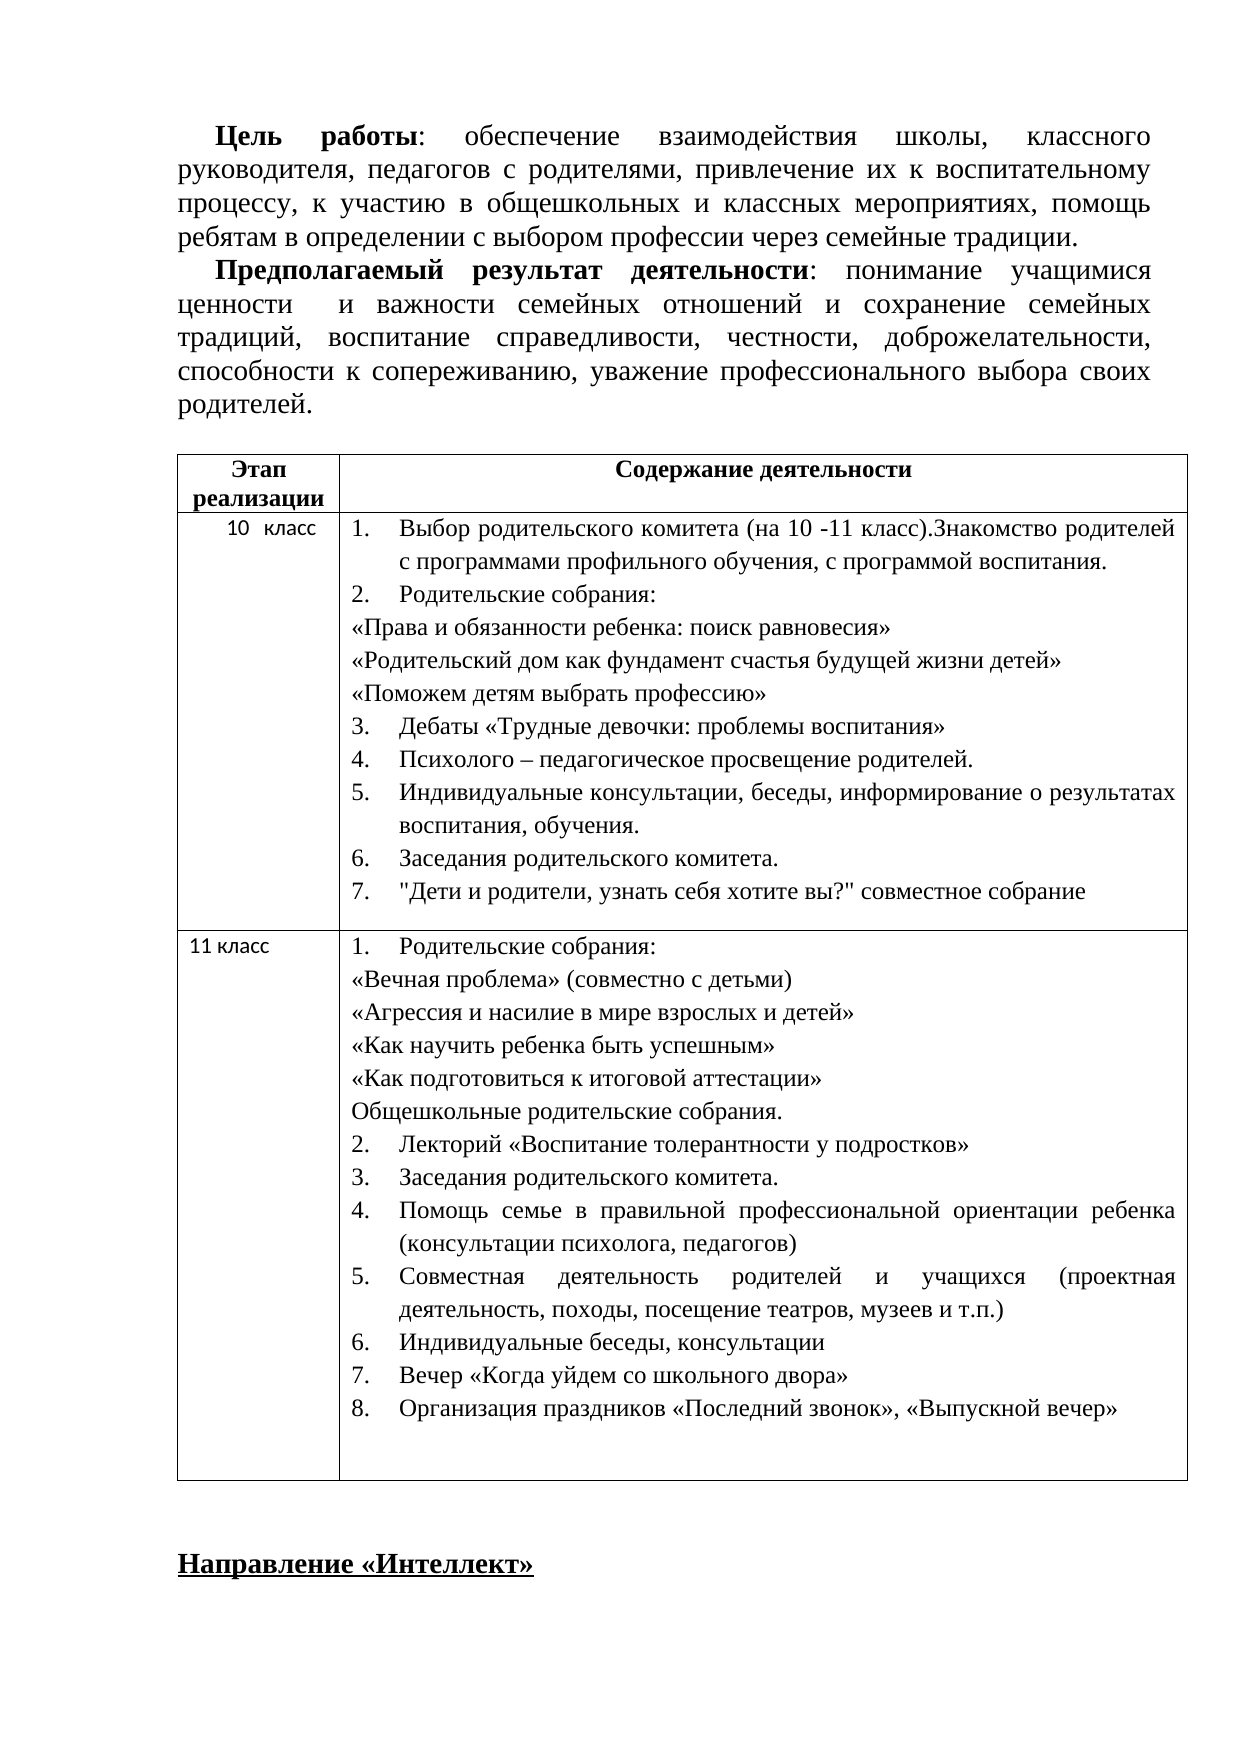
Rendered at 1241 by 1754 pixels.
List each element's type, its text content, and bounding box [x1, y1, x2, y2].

table_header Содержание деятельности [340, 455, 1187, 512]
table_cell класс [178, 513, 339, 930]
table_header Этап реализации [178, 455, 339, 512]
text Цель работы: обеспечение взаимодействия школы, классного руководителя, педагогов с родителями, привлечение их к воспитательному процессу, к участию в общешкольных и классных мероприятиях, помощь ребятам в определении с выбором профессии через семейные традиции. [177, 118, 1152, 252]
table_cell Выбор родительского комитета (на 10 -11 класс).Знакомство родителей с программами профильного обучения, с программой воспитания. Родительские собрания: «Права и обязанности ребенка: поиск равновесия» «Родительский дом как фундамент счастья будущей жизни детей» «Поможем детям выбрать профессию» Дебаты «Трудные девочки: проблемы воспитания» Психолого – педагогическое просвещение родителей. Индивидуальные консультации, беседы, информирование о результатах воспитания, обучения. Заседания родительского комитета. "Дети и родители, узнать себя хотите вы?" совместное собрание [340, 513, 1187, 930]
text Предполагаемый результат деятельности: понимание учащимися ценности и важности семейных отношений и сохранение семейных традиций, воспитание справедливости, честности, доброжелательности, способности к сопереживанию, уважение профессионального выбора своих родителей. [177, 252, 1152, 420]
table_cell 11 класс [178, 931, 339, 1480]
text Направление «Интеллект» [177, 1546, 1152, 1579]
table_cell Родительские собрания: «Вечная проблема» (совместно с детьми) «Агрессия и насилие в мире взрослых и детей» «Как научить ребенка быть успешным» «Как подготовиться к итоговой аттестации» Общешкольные родительские собрания. Лекторий «Воспитание толерантности у подростков» Заседания родительского комитета. Помощь семье в правильной профессиональной ориентации ребенка (консультации психолога, педагогов) Совместная деятельность родителей и учащихся (проектная деятельность, походы, посещение театров, музеев и т.п.) Индивидуальные беседы, консультации Вечер «Когда уйдем со школьного двора» Организация праздников «Последний звонок», «Выпускной вечер» [340, 931, 1187, 1480]
